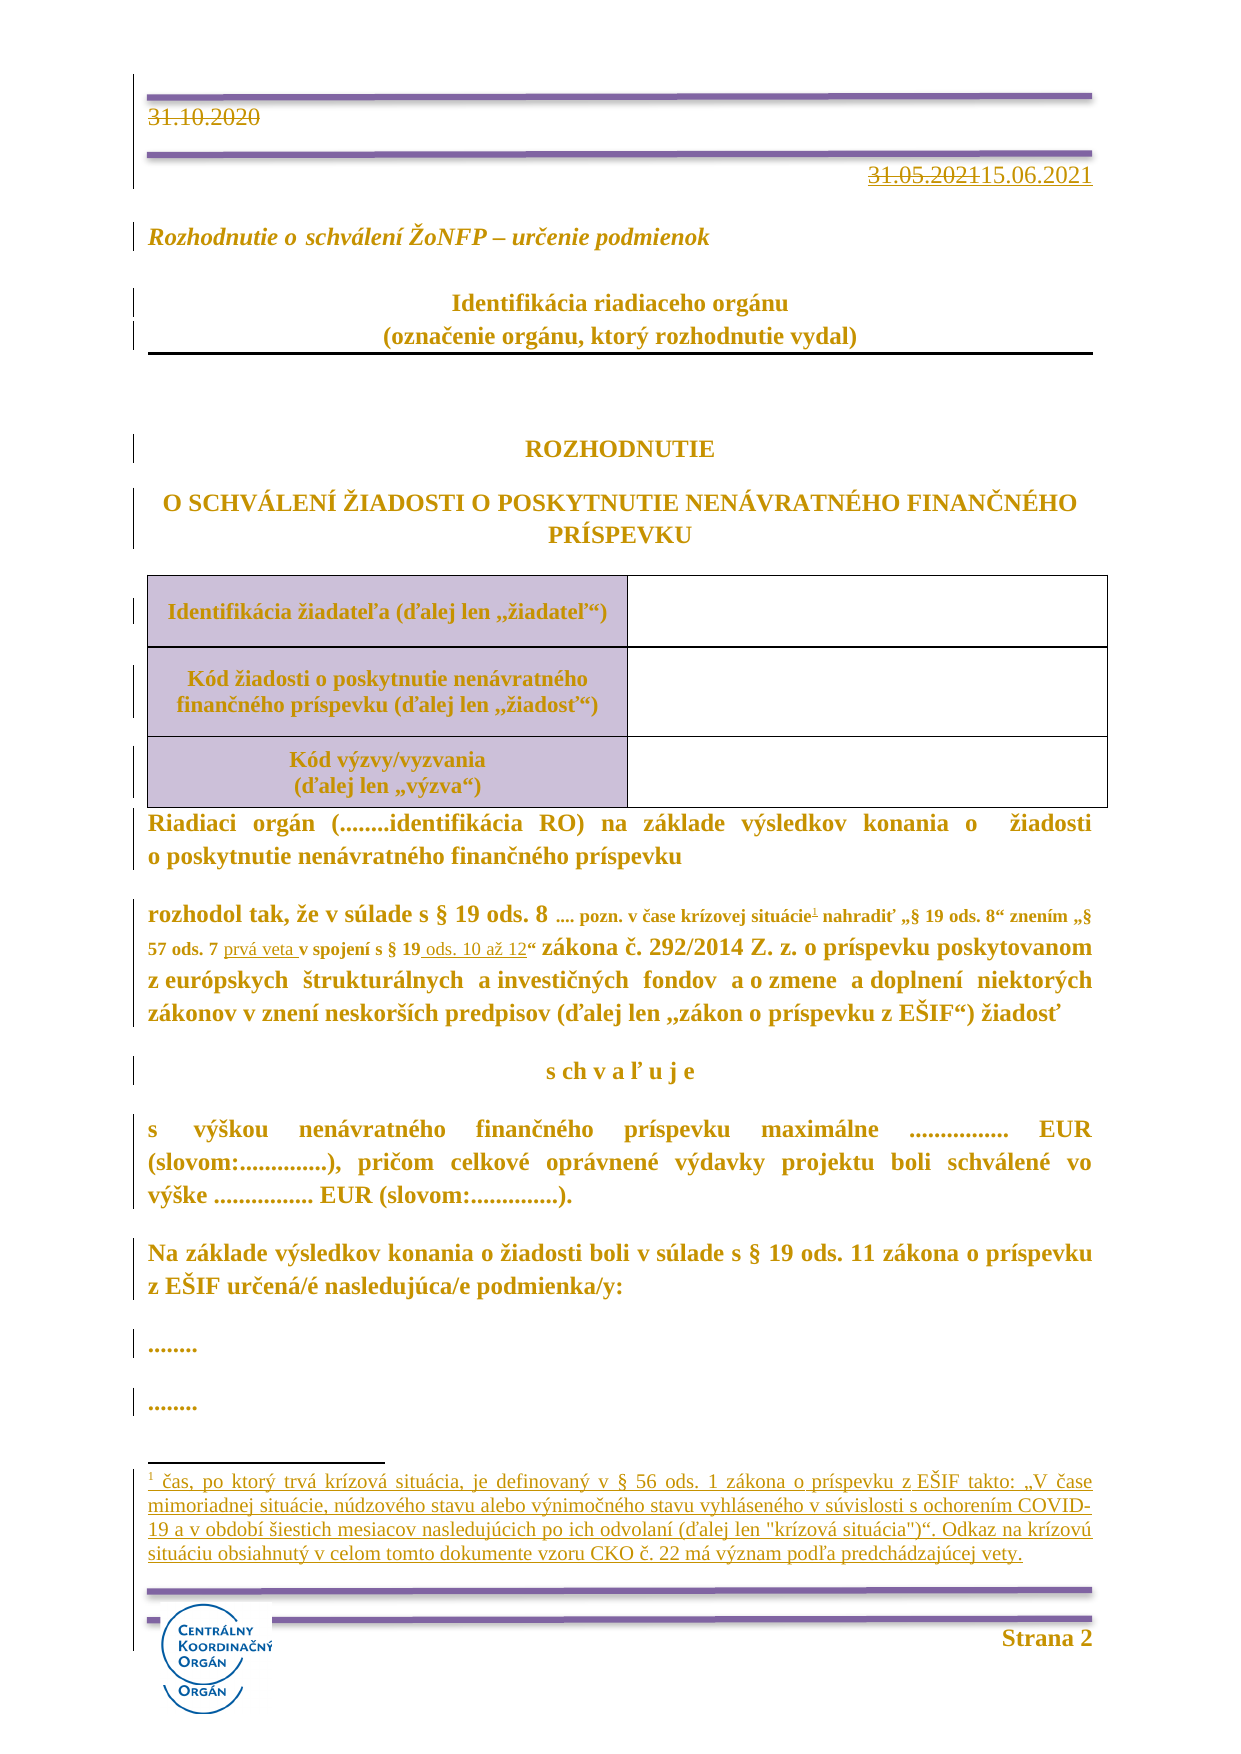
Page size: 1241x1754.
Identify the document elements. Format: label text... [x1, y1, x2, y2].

text ........ [148, 1387, 1093, 1416]
text Riadiaci orgán (........identifikácia RO) na základe výsledkov konania o žiadosti o poskytnutie nenávratného finančného príspevku [148, 808, 1093, 870]
table_header Identifikácia žiadateľa (ďalej len ,,žiadateľ“) [148, 576, 627, 646]
text O SCHVÁLENÍ ŽIADOSTI O POSKYTNUTIE NENÁVRATNÉHO FINANČNÉHO PRÍSPEVKU [148, 488, 1093, 549]
text s ch v a ľ u j e [148, 1056, 1093, 1085]
text Identifikácia riadiaceho orgánu [148, 288, 1093, 317]
text s výškou nenávratného finančného príspevku maximálne ................ EUR (slovom:..............), pričom celkové oprávnené výdavky projektu boli schválené vo výške ................ EUR (slovom:..............). [148, 1114, 1093, 1209]
text ROZHODNUTIE [148, 434, 1093, 462]
table_cell Kód žiadosti o poskytnutie nenávratného finančného príspevku (ďalej len ,,žiadosť“) [148, 648, 627, 736]
text ........ [148, 1329, 1093, 1358]
text Na základe výsledkov konania o žiadosti boli v súlade s § 19 ods. 11 zákona o príspevku z EŠIF určená/é nasledujúca/e podmienka/y: [148, 1238, 1093, 1300]
text (označenie orgánu, ktorý rozhodnutie vydal) [148, 321, 1093, 352]
table_cell [628, 648, 1107, 736]
table_cell Kód výzvy/vyzvania (ďalej len „výzva“) [148, 737, 627, 807]
text rozhodol tak, že v súlade s § 19 ods. 8 .... pozn. v čase krízovej situácie nahradiť „§ 19 ods. 8“ znením „§ 57 ods. 7 v spojení s § 19“ zákona č. 292/2014 Z. z. o príspevku poskytovanom z európskych štrukturálnych a investičných fondov a o zmene a doplnení niektorých zákonov v znení neskorších predpisov (ďalej len ,,zákon o príspevku z EŠIF“) žiadosť [148, 899, 1093, 1027]
table_cell [628, 737, 1107, 807]
picture [159, 1602, 272, 1713]
table_header [628, 576, 1107, 646]
text Rozhodnutie o schválení ŽoNFP – určenie podmienok [148, 222, 1093, 251]
